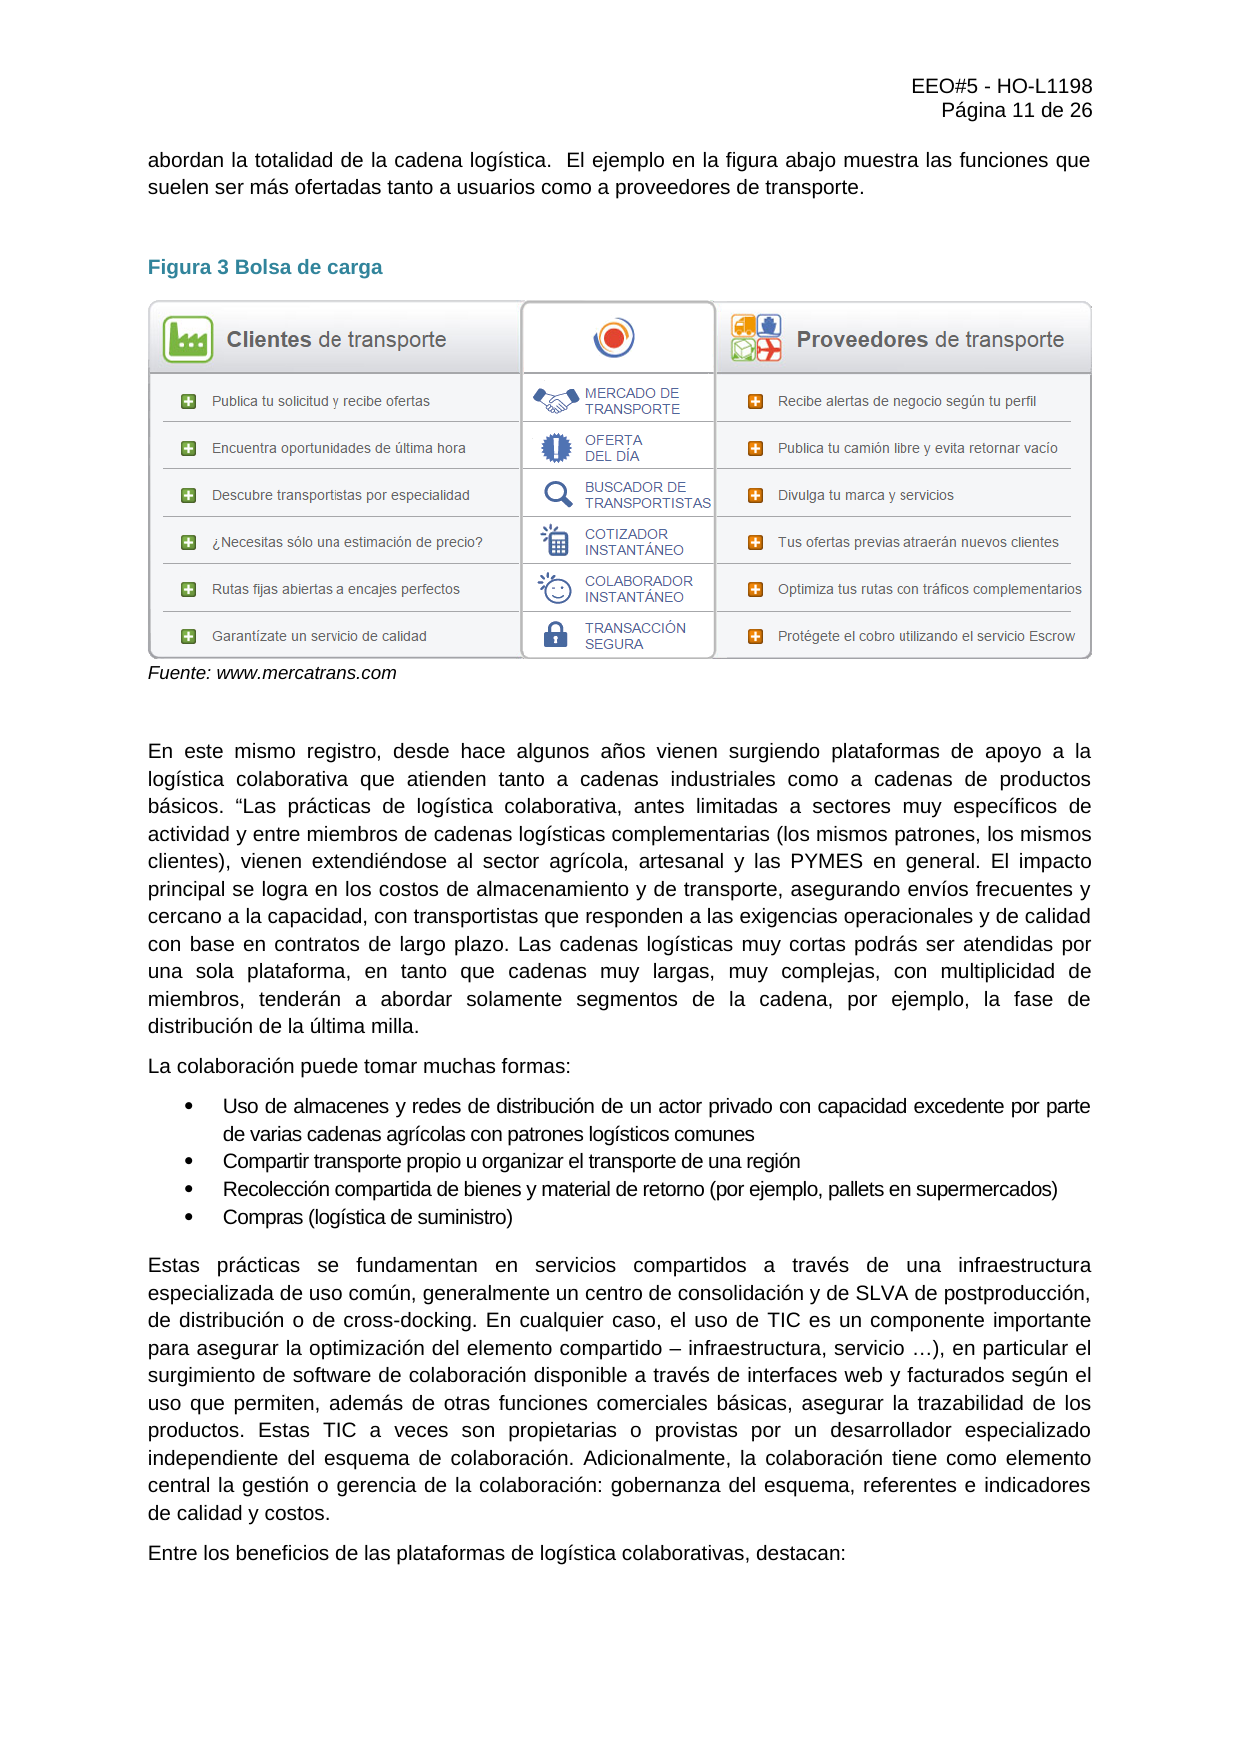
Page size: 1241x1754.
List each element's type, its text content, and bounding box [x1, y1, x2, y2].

text Estas prácticas se fundamentan en servicios compartidos a través de una infraestructura especializada de uso común, generalmente un centro de consolidación y de SLVA de postproducción, de distribución o de cross-docking. En cualquier caso, el uso de TIC es un componente importante para asegurar la optimización del elemento compartido – infraestructura, servicio …), en particular el surgimiento de software de colaboración disponible a través de interfaces web y facturados según el uso que permiten, además de otras funciones comerciales básicas, asegurar la trazabilidad de los productos. Estas TIC a veces son propietarias o provistas por un desarrollador especializado independiente del esquema de colaboración. Adicionalmente, la colaboración tiene como elemento central la gestión o gerencia de la colaboración: gobernanza del esquema, referentes e indicadores de calidad y costos. [148, 1253, 1093, 1524]
list Recolección compartida de bienes y material de retorno (por ejemplo, pallets en supermercados) [185, 1177, 1093, 1201]
text Entre los beneficios de las plataformas de logística colaborativas, destacan: [148, 1540, 1093, 1564]
list Uso de almacenes y redes de distribución de un actor privado con capacidad excedente por parte de varias cadenas agrícolas con patrones logísticos comunes [185, 1094, 1093, 1146]
text Figura 3 Bolsa de carga [148, 255, 1093, 279]
text En este mismo registro, desde hace algunos años vienen surgiendo plataformas de apoyo a la logística colaborativa que atienden tanto a cadenas industriales como a cadenas de productos básicos. “Las prácticas de logística colaborativa, antes limitadas a sectores muy específicos de actividad y entre miembros de cadenas logísticas complementarias (los mismos patrones, los mismos clientes), vienen extendiéndose al sector agrícola, artesanal y las PYMES en general. El impacto principal se logra en los costos de almacenamiento y de transporte, asegurando envíos frecuentes y cercano a la capacidad, con transportistas que responden a las exigencias operacionales y de calidad con base en contratos de largo plazo. Las cadenas logísticas muy cortas podrás ser atendidas por una sola plataforma, en tanto que cadenas muy largas, muy complejas, con multiplicidad de miembros, tenderán a abordar solamente segmentos de la cadena, por ejemplo, la fase de distribución de la última milla. [148, 739, 1093, 1038]
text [148, 148, 1093, 199]
list Compartir transporte propio u organizar el transporte de una región [185, 1149, 1093, 1173]
picture [147, 300, 1092, 659]
text La colaboración puede tomar muchas formas: [148, 1054, 1093, 1078]
list Compras (logística de suministro) [185, 1204, 1093, 1228]
